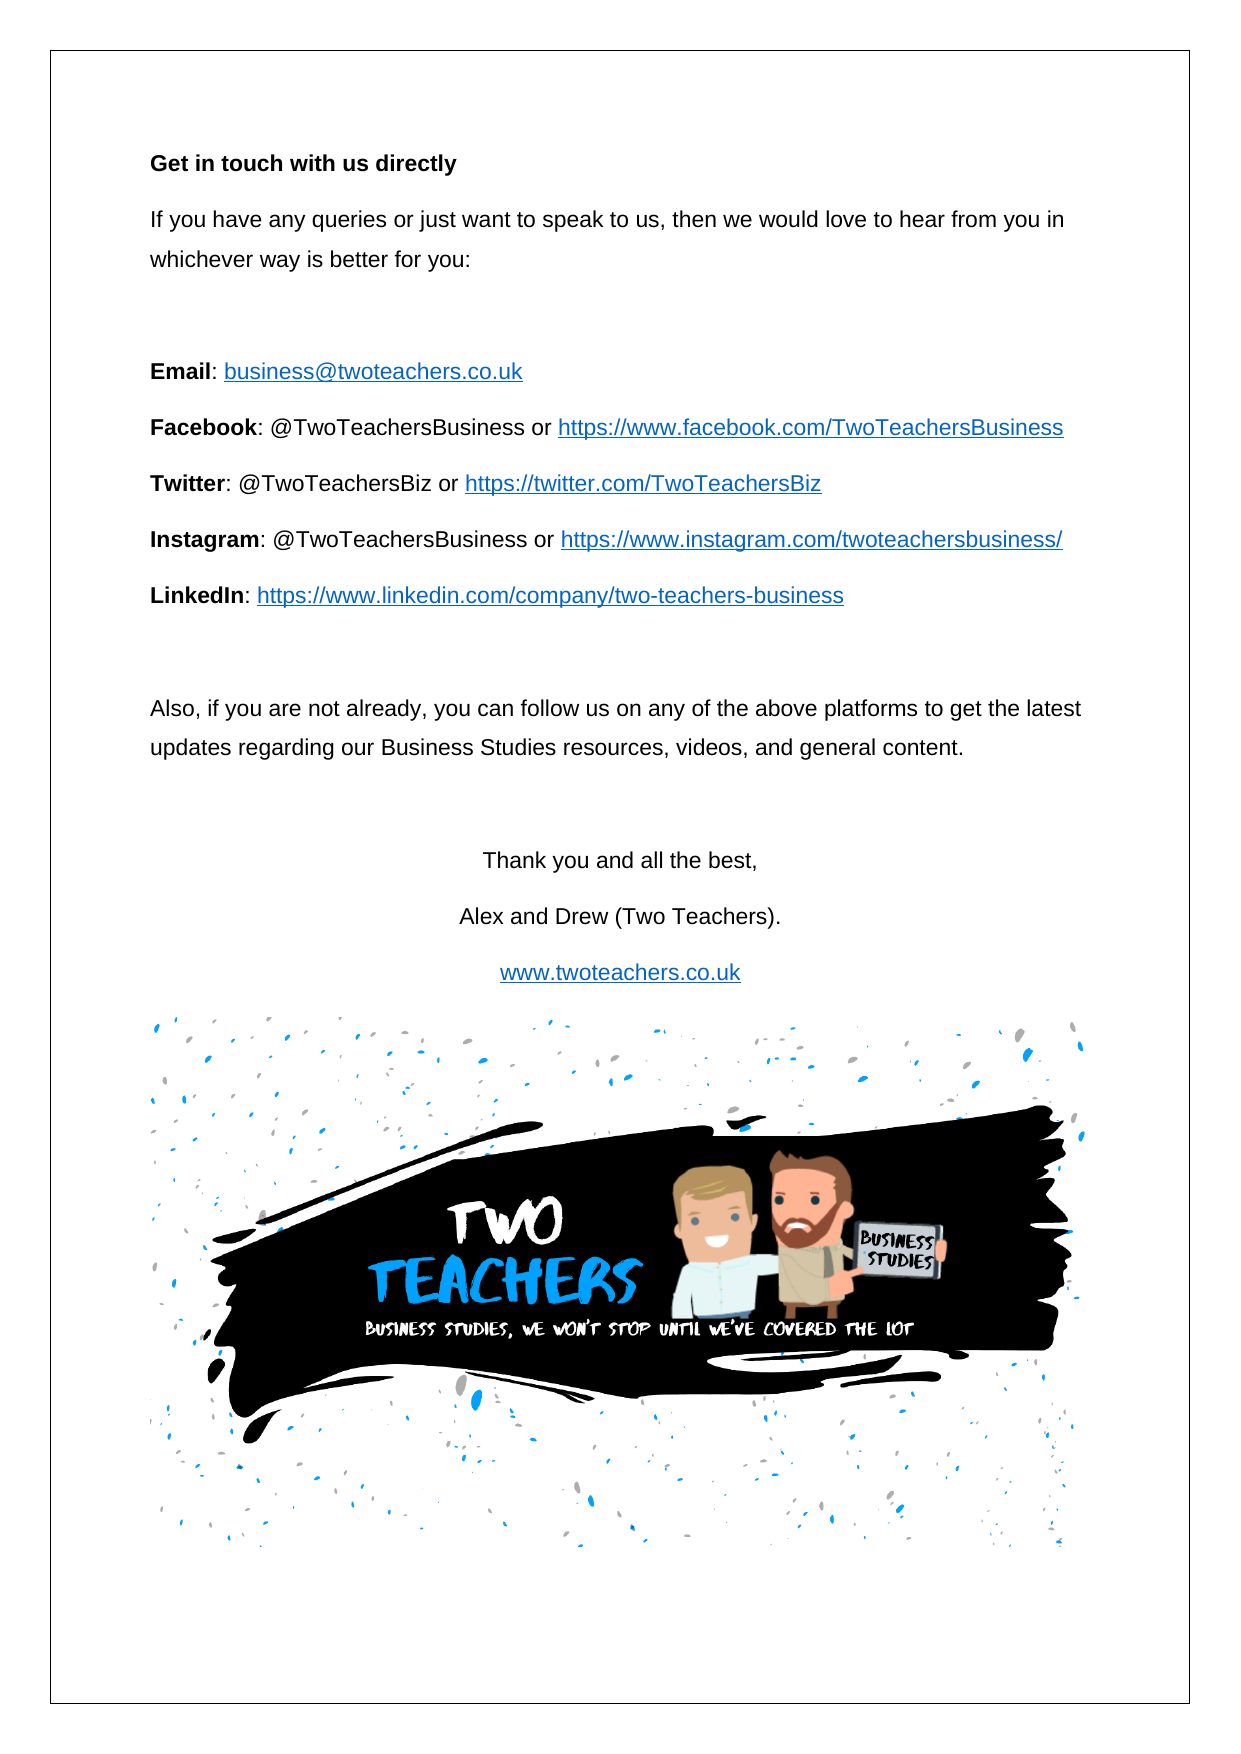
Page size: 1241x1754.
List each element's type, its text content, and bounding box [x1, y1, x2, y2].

text Email: business@twoteachers.co.uk [150, 358, 1090, 384]
text www.twoteachers.co.uk [150, 959, 1090, 985]
text Also, if you are not already, you can follow us on any of the above platforms to get the latest updates regarding our Business Studies resources, videos, and general content. [150, 695, 1090, 761]
text Twitter: @TwoTeachersBiz or https://twitter.com/TwoTeachersBiz [150, 470, 1090, 497]
text LinkedIn: https://www.linkedin.com/company/two-teachers-business [150, 582, 1090, 609]
picture [150, 1017, 1090, 1547]
text Thank you and all the best, [150, 847, 1090, 873]
text Instagram: @TwoTeachersBusiness or https://www.instagram.com/twoteachersbusiness/ [150, 526, 1090, 553]
text Alex and Drew (Two Teachers). [150, 903, 1090, 929]
text Facebook: @TwoTeachersBusiness or https://www.facebook.com/TwoTeachersBusiness [150, 414, 1090, 440]
text Get in touch with us directly [150, 150, 1090, 176]
text If you have any queries or just want to speak to us, then we would love to hear from you in whichever way is better for you: [150, 206, 1090, 272]
